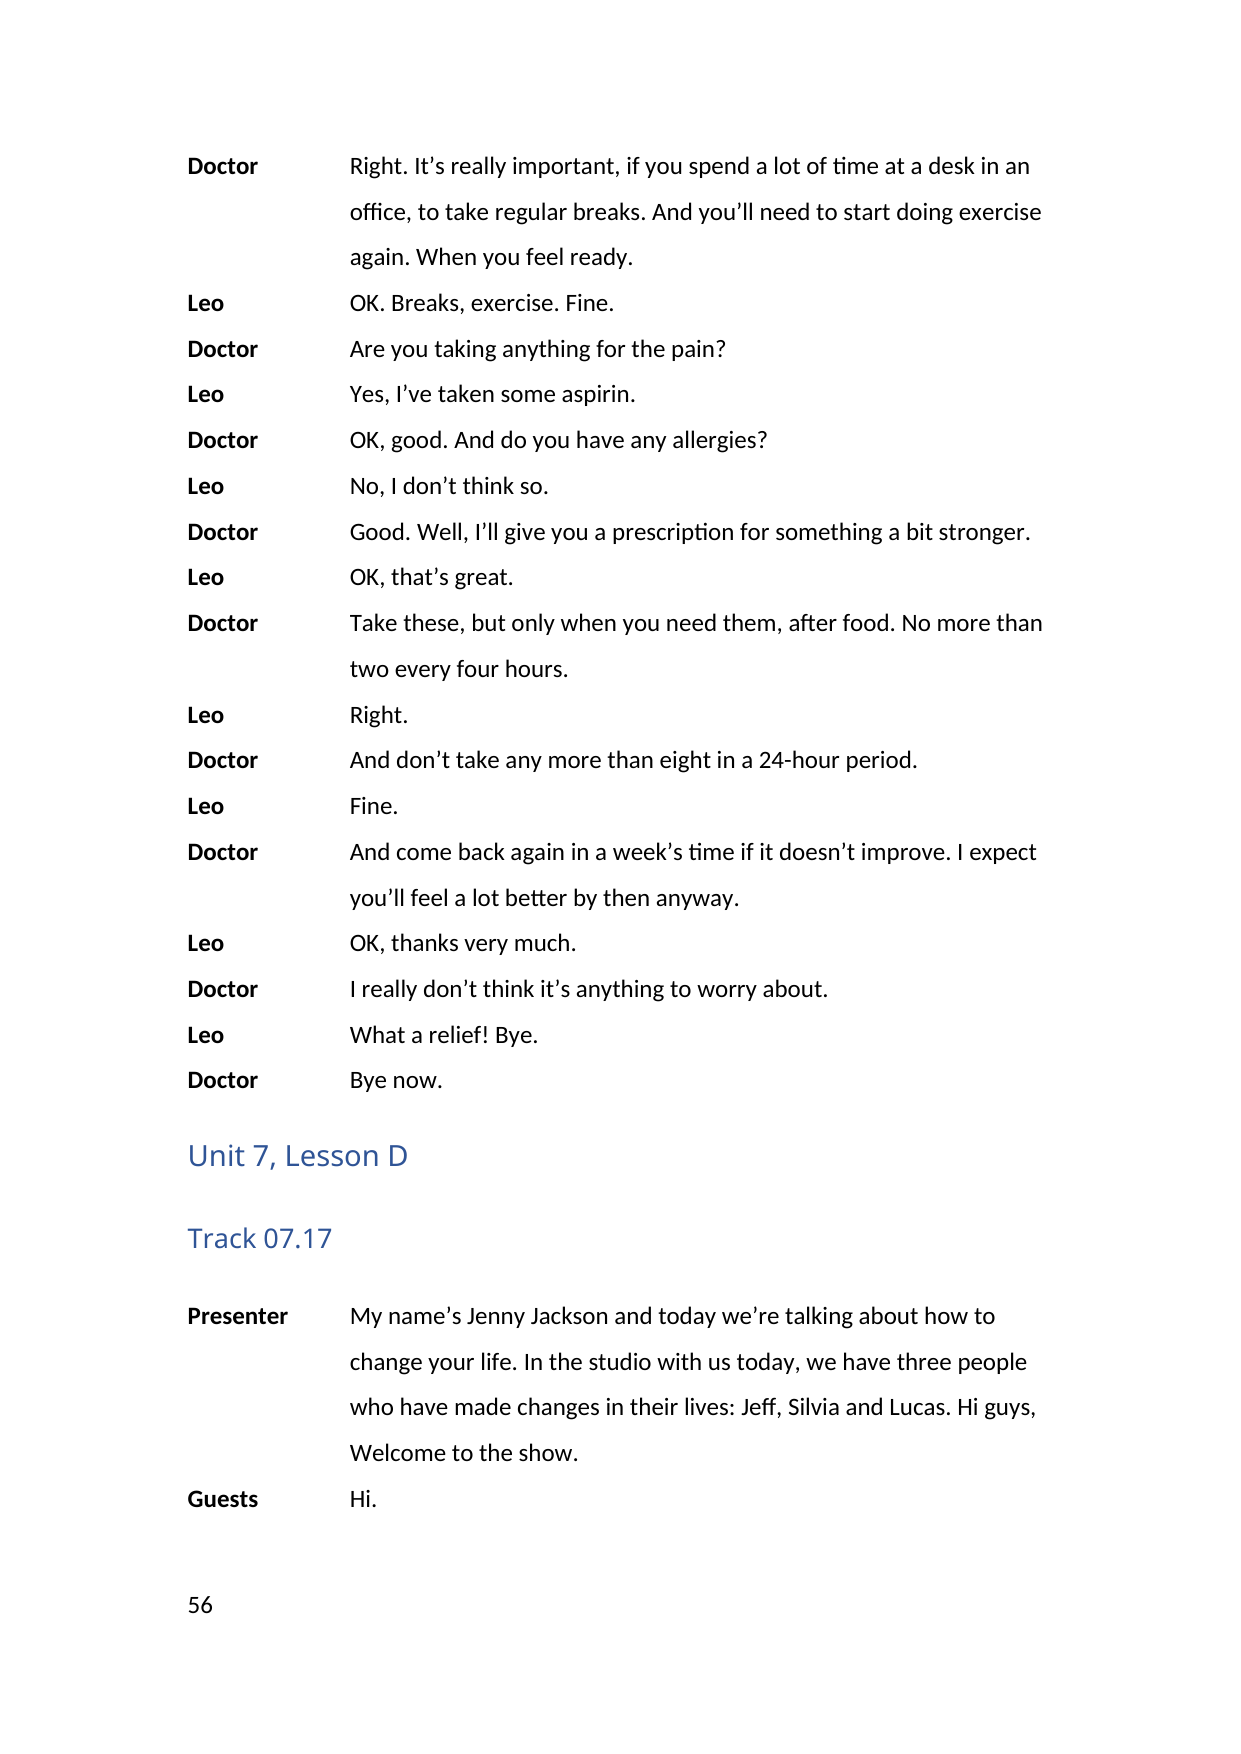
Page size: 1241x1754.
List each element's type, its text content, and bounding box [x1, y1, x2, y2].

text Doctor I really don’t think it’s anything to worry about. [187, 973, 1053, 1004]
text Leo OK, that’s great. [187, 562, 1053, 592]
subtitle Track 07.17 [187, 1220, 1053, 1257]
text Presenter My name’s Jenny Jackson and today we’re talking about how to change your life. In the studio with us today, we have three people who have made changes in their lives: Jeff, Silvia and Lucas. Hi guys, Welcome to the show. [187, 1300, 1053, 1468]
text Doctor Bye now. [187, 1064, 1053, 1095]
text Leo Right. [187, 699, 1053, 729]
text Leo No, I don’t think so. [187, 470, 1053, 501]
text Doctor Take these, but only when you need them, after food. No more than two every four hours. [187, 607, 1053, 683]
subtitle Unit 7, Lesson D [187, 1135, 1053, 1175]
text Doctor OK, good. And do you have any allergies? [187, 424, 1053, 455]
text Doctor And don’t take any more than eight in a 24-hour period. [187, 744, 1053, 775]
text Guests Hi. [187, 1483, 1053, 1513]
text Leo Fine. [187, 790, 1053, 821]
text Leo Yes, I’ve taken some aspirin. [187, 379, 1053, 409]
text Doctor Right. It’s really important, if you spend a lot of time at a desk in an office, to take regular breaks. And you’ll need to start doing exercise again. When you feel ready. [187, 150, 1053, 272]
text Leo What a relief! Bye. [187, 1019, 1053, 1049]
text Doctor And come back again in a week’s time if it doesn’t improve. I expect you’ll feel a lot better by then anyway. [187, 836, 1053, 912]
text Doctor Are you taking anything for the pain? [187, 333, 1053, 363]
text Leo OK. Breaks, exercise. Fine. [187, 287, 1053, 318]
text Doctor Good. Well, I’ll give you a prescription for something a bit stronger. [187, 516, 1053, 546]
text Leo OK, thanks very much. [187, 927, 1053, 958]
